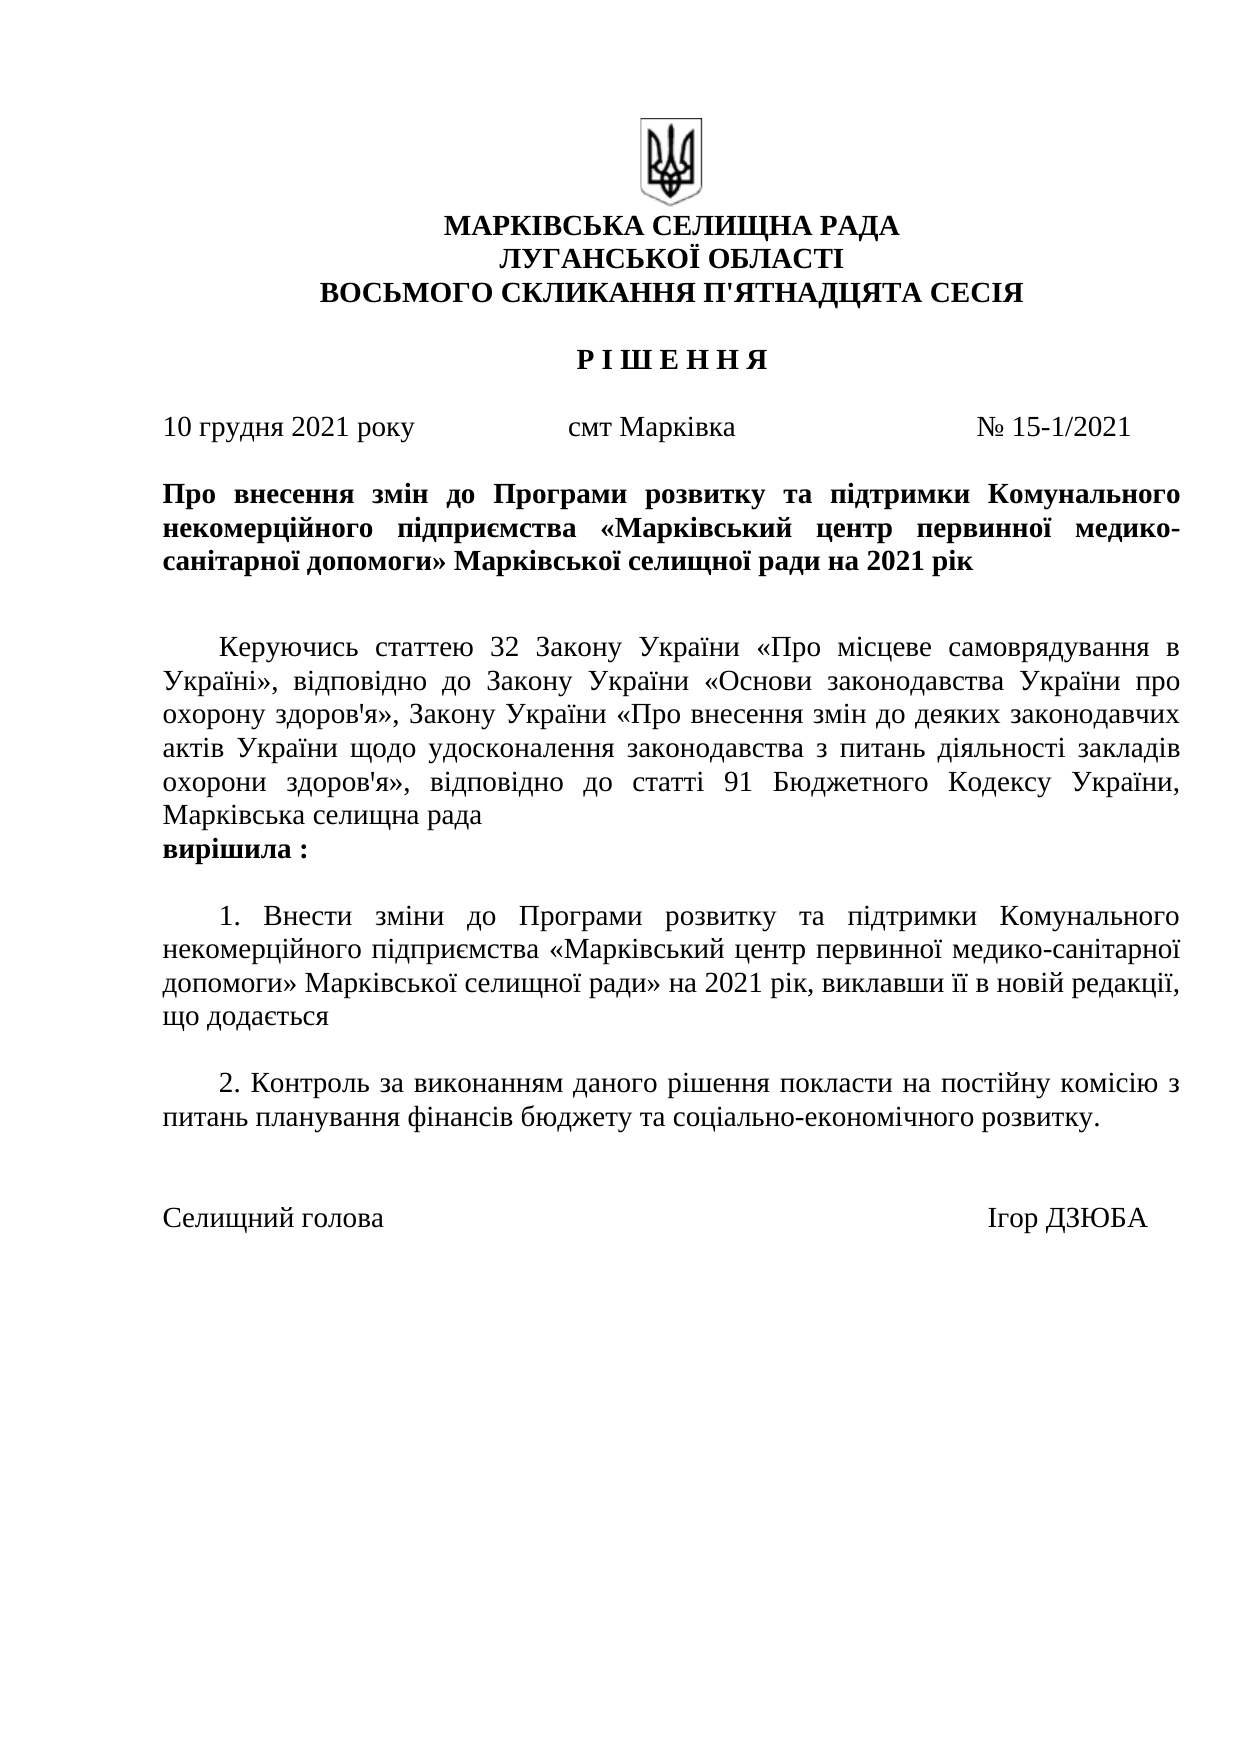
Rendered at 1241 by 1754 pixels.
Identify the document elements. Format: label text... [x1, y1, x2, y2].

picture [640, 118, 704, 208]
text 1. Внести зміни до Програми розвитку та підтримки Комунального некомерційного підприємства «Марківський центр первинної медико-санітарної допомоги» Марківської селищної ради» на 2021 рік, виклавши її в новій редакції, що додається [162, 898, 1181, 1032]
text Селищний голова Ігор ДЗЮБА [162, 1200, 1181, 1233]
text ВОСЬМОГО СКЛИКАННЯ П'ЯТНАДЦЯТА СЕСІЯ [162, 275, 1181, 308]
text ЛУГАНСЬКОЇ ОБЛАСТІ [162, 241, 1181, 275]
text МАРКІВСЬКА СЕЛИЩНА РАДА [162, 208, 1181, 241]
text Керуючись статтею 32 Закону України «Про місцеве самоврядування в Україні», відповідно до Закону України «Основи законодавства України про охорону здоровꞌя», Закону України «Про внесення змін до деяких законодавчих актів України щодо удосконалення законодавства з питань діяльності закладів охорони здоровꞌя», відповідно до статті 91 Бюджетного Кодексу України, Марківська селищна рада [162, 629, 1181, 831]
text 10 грудня 2021 року смт Марківка № 15-1/2021 [162, 409, 1181, 443]
text вирішила : [162, 831, 1181, 864]
text Р І Ш Е Н Н Я [162, 342, 1181, 376]
text Про внесення змін до Програми розвитку та підтримки Комунального некомерційного підприємства «Марківський центр первинної медико-санітарної допомоги» Марківської селищної ради на 2021 рік [162, 476, 1181, 577]
text 2. Контроль за виконанням даного рішення покласти на постійну комісію з питань планування фінансів бюджету та соціально-економічного розвитку. [162, 1066, 1181, 1133]
